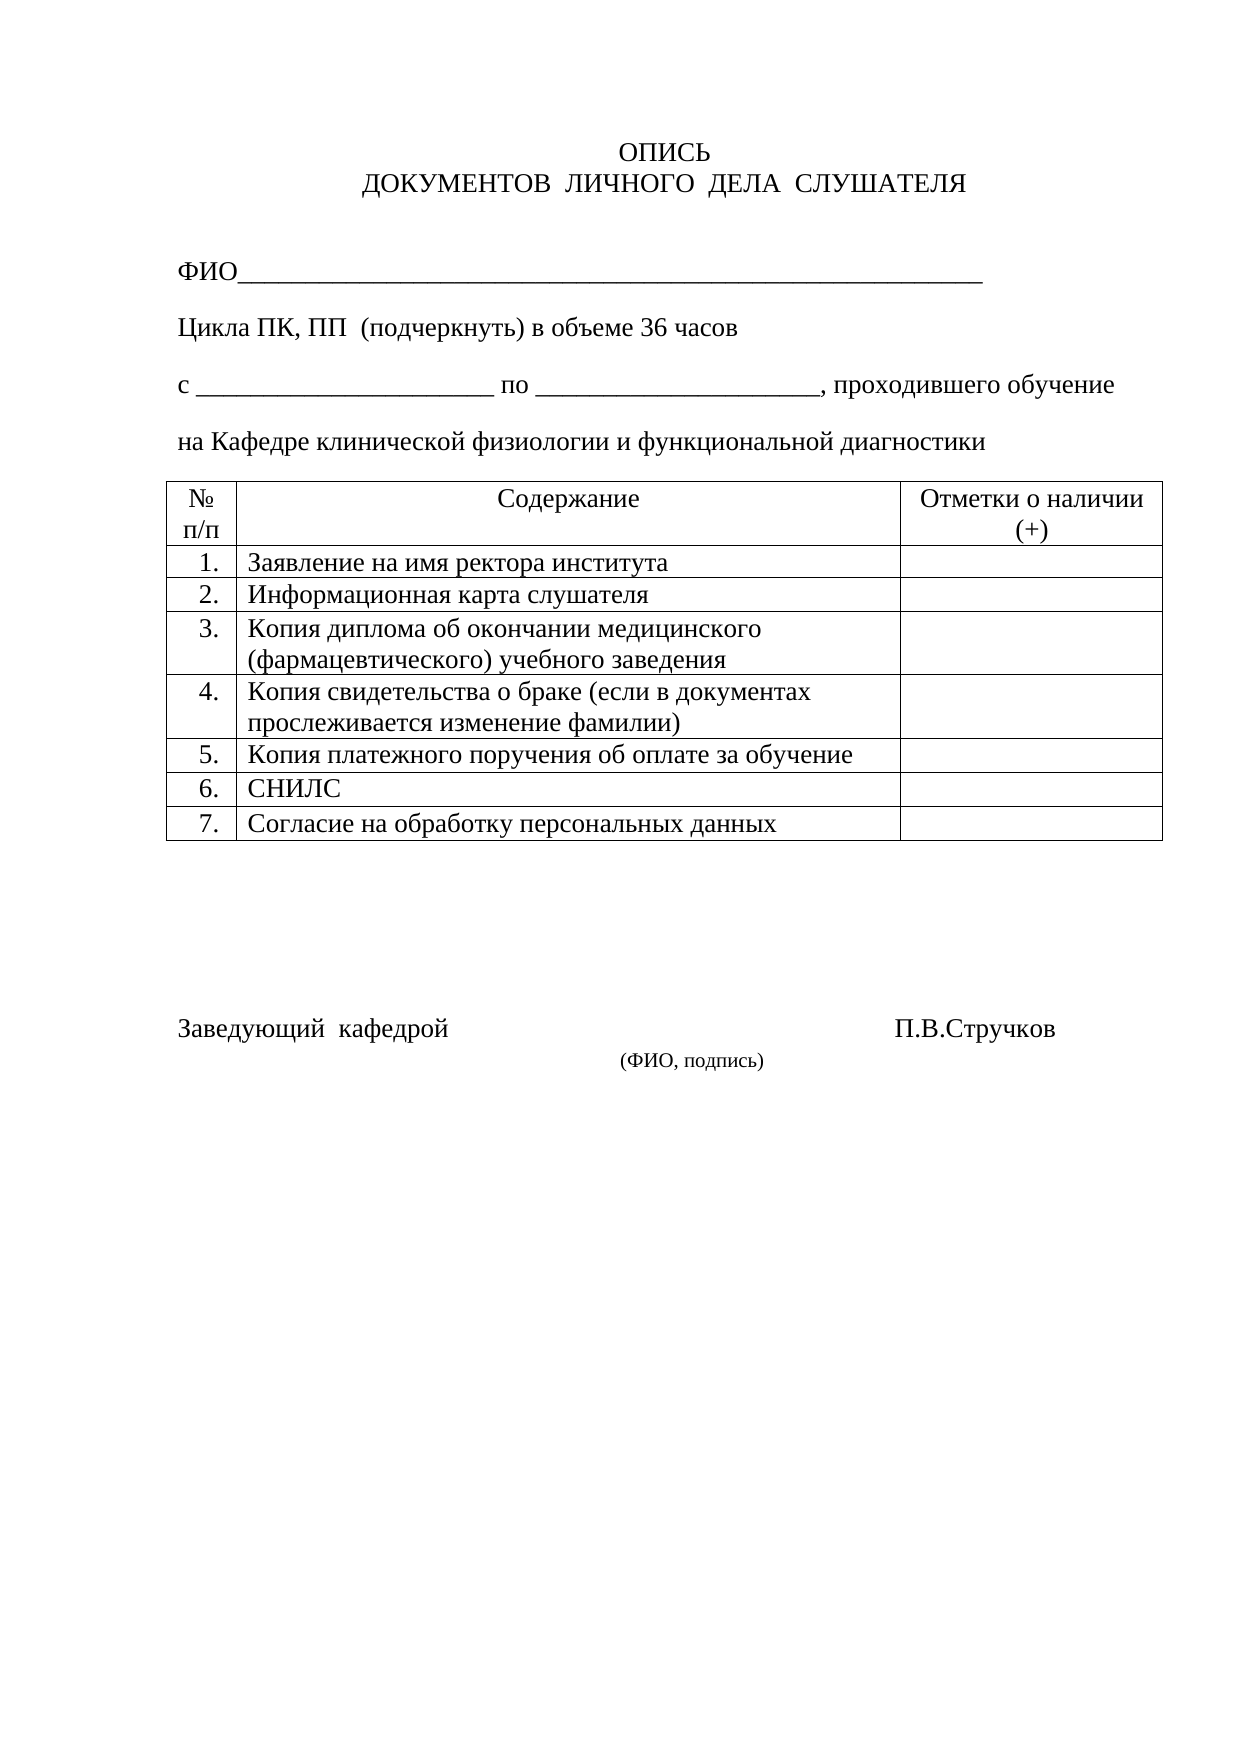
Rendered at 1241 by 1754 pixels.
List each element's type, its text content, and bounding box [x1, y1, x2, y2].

text (ФИО, подпись) [177, 1048, 1152, 1072]
text Заведующий кафедрой П.В.Стручков [177, 1013, 1152, 1044]
table_cell Копия диплома об окончании медицинского (фармацевтического) учебного заведения [237, 612, 900, 674]
table_cell СНИЛС [237, 773, 900, 806]
table_cell [167, 578, 236, 611]
table_cell [901, 675, 1162, 737]
table_cell Копия платежного поручения об оплате за обучение [237, 739, 900, 772]
table_cell [167, 739, 236, 772]
table_header Отметки о наличии (+) [901, 482, 1162, 544]
table_header № п/п [167, 482, 236, 544]
table_cell [167, 773, 236, 806]
text ОПИСЬ [177, 136, 1152, 167]
table_cell [901, 739, 1162, 772]
text ФИО_______________________________________________________ [177, 255, 1152, 286]
table_cell [167, 546, 236, 577]
table_cell Заявление на имя ректора института [237, 546, 900, 577]
table_cell [167, 807, 236, 840]
table_cell [901, 612, 1162, 674]
table_cell [901, 807, 1162, 840]
table_cell Согласие на обработку персональных данных [237, 807, 900, 840]
text Цикла ПК, ПП (подчеркнуть) в объеме 36 часов [177, 312, 1152, 343]
text на Кафедре клинической физиологии и функциональной диагностики [177, 425, 1152, 456]
table_cell [901, 578, 1162, 611]
table_cell [901, 773, 1162, 806]
table_cell [167, 612, 236, 674]
table_cell [167, 675, 236, 737]
text с ______________________ по _____________________, проходившего обучение [177, 368, 1152, 399]
table_cell Копия свидетельства о браке (если в документах прослеживается изменение фамилии) [237, 675, 900, 737]
table_header Содержание [237, 482, 900, 544]
table_cell [901, 546, 1162, 577]
text ДОКУМЕНТОВ ЛИЧНОГО ДЕЛА СЛУШАТЕЛЯ [177, 167, 1152, 198]
table_cell Информационная карта слушателя [237, 578, 900, 611]
